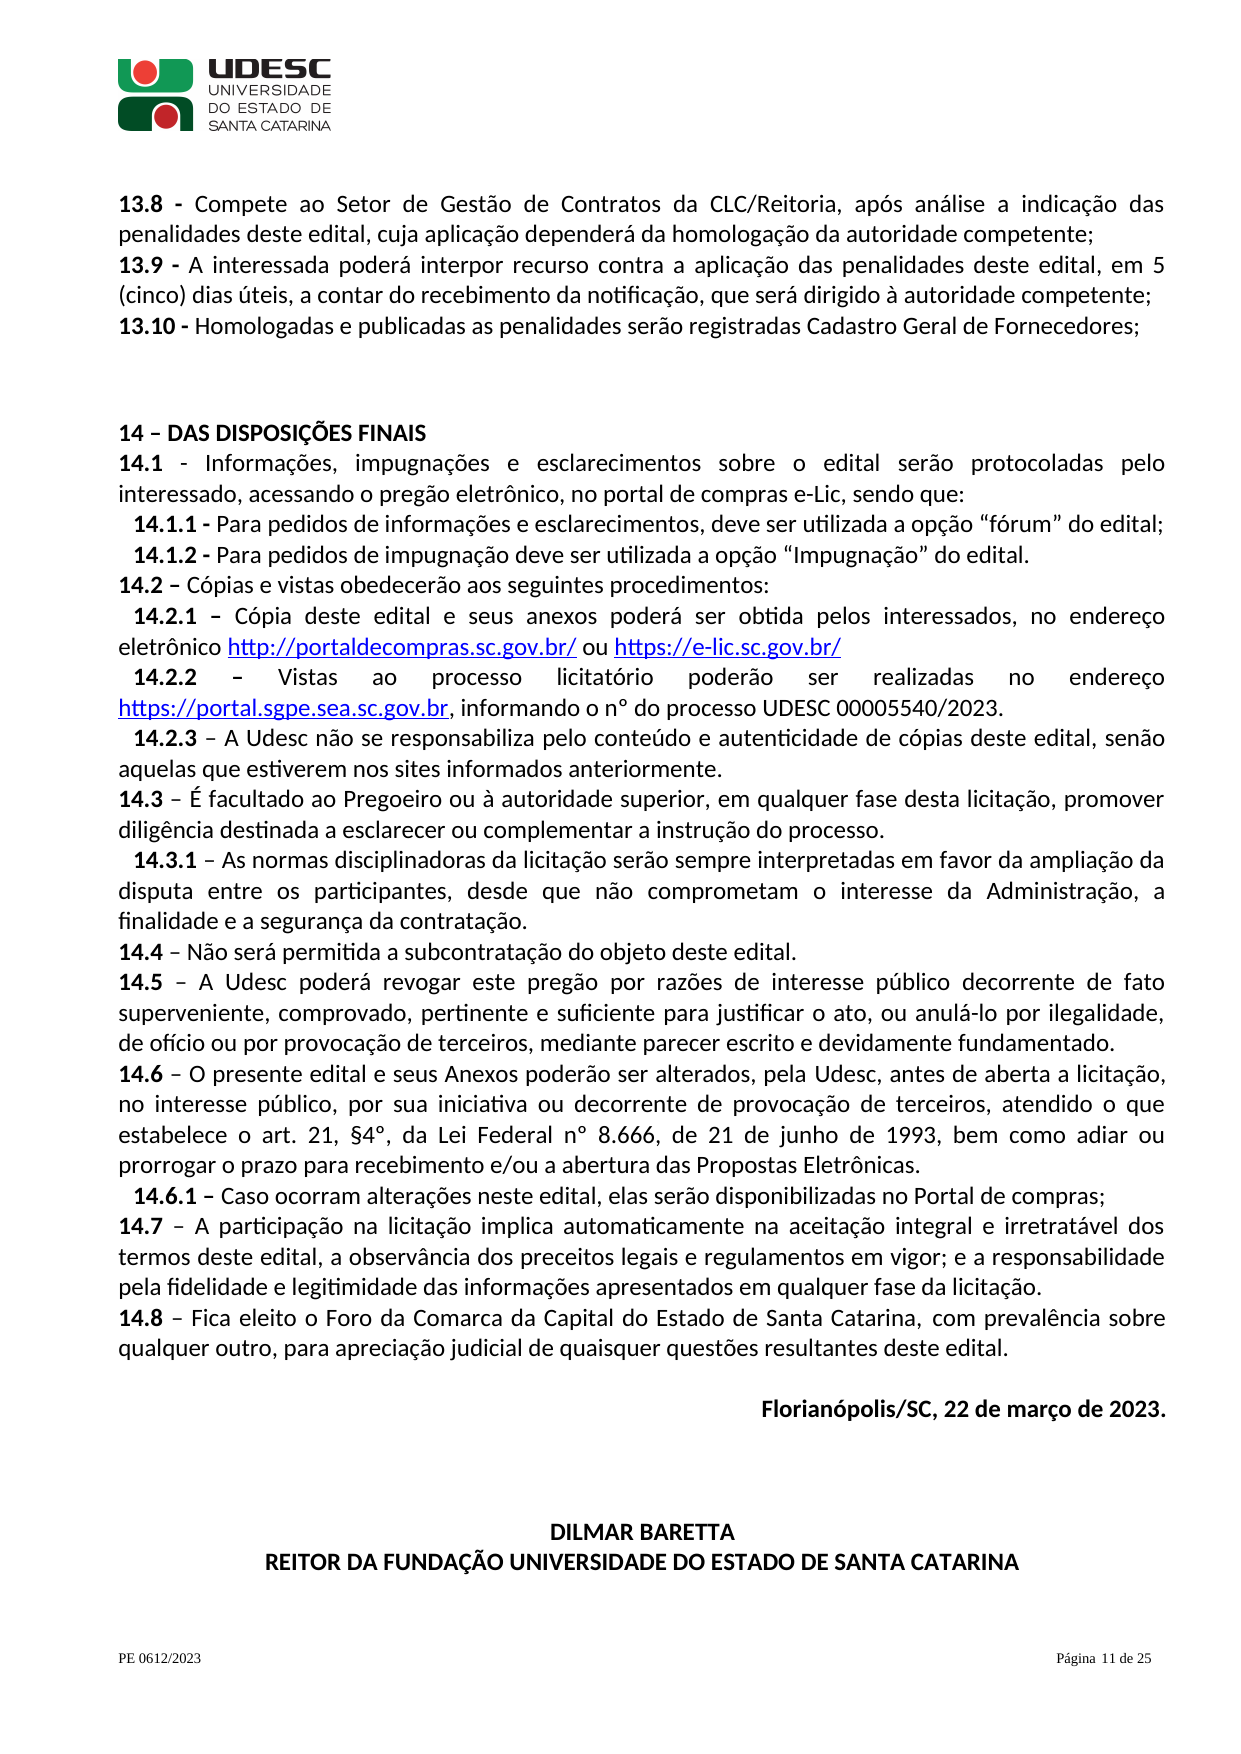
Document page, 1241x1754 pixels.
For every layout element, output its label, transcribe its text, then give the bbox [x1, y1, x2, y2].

text 14.4 – Não será permitida a subcontratação do objeto deste edital. [118, 936, 1166, 966]
text 14.2.2 – Vistas ao processo licitatório poderão ser realizadas no endereço https://portal.sgpe.sea.sc.gov.br, informando o nº do processo UDESC 00005540/2023. [118, 661, 1166, 722]
text 14.6 – O presente edital e seus Anexos poderão ser alterados, pela Udesc, antes de aberta a licitação, no interesse público, por sua iniciativa ou decorrente de provocação de terceiros, atendido o que estabelece o art. 21, §4º, da Lei Federal nº 8.666, de 21 de junho de 1993, bem como adiar ou prorrogar o prazo para recebimento e/ou a abertura das Propostas Eletrônicas. [118, 1058, 1166, 1180]
text 14.1 - Informações, impugnações e esclarecimentos sobre o edital serão protocoladas pelo interessado, acessando o pregão eletrônico, no portal de compras e-Lic, sendo que: [118, 447, 1166, 508]
text 14.2.3 – A Udesc não se responsabiliza pelo conteúdo e autenticidade de cópias deste edital, senão aquelas que estiverem nos sites informados anteriormente. [118, 722, 1166, 783]
text 14 – DAS DISPOSIÇÕES FINAIS [118, 417, 1166, 447]
text , . [118, 1394, 1166, 1424]
text REITOR DA FUNDAÇÃO UNIVERSIDADE DO ESTADO DE SANTA CATARINA [118, 1546, 1166, 1577]
text 14.1.1 - Para pedidos de informações e esclarecimentos, deve ser utilizada a opção “fórum” do edital; [118, 508, 1166, 539]
text 14.6.1 – Caso ocorram alterações neste edital, elas serão disponibilizadas no Portal de compras; [118, 1180, 1166, 1211]
text 14.3 – É facultado ao Pregoeiro ou à autoridade superior, em qualquer fase desta licitação, promover diligência destinada a esclarecer ou complementar a instrução do processo. [118, 783, 1166, 844]
picture [118, 59, 331, 131]
text 14.5 – A Udesc poderá revogar este pregão por razões de interesse público decorrente de fato superveniente, comprovado, pertinente e suficiente para justificar o ato, ou anulá-lo por ilegalidade, de ofício ou por provocação de terceiros, mediante parecer escrito e devidamente fundamentado. [118, 966, 1166, 1058]
subtitle DILMAR BARETTA [118, 1516, 1166, 1546]
text 13.8 - Compete ao Setor de Gestão de Contratos da CLC/Reitoria, após análise a indicação das penalidades deste edital, cuja aplicação dependerá da homologação da autoridade competente; [118, 188, 1166, 249]
text 14.1.2 - Para pedidos de impugnação deve ser utilizada a opção “Impugnação” do edital. [118, 539, 1166, 569]
text 14.2 – Cópias e vistas obedecerão aos seguintes procedimentos: [118, 569, 1166, 600]
text 14.2.1 – Cópia deste edital e seus anexos poderá ser obtida pelos interessados, no endereço eletrônico http://portaldecompras.sc.gov.br/ ou https://e-lic.sc.gov.br/ [118, 600, 1166, 661]
text 13.9 - A interessada poderá interpor recurso contra a aplicação das penalidades deste edital, em 5 (cinco) dias úteis, a contar do recebimento da notificação, que será dirigido à autoridade competente; [118, 249, 1166, 310]
text 14.7 – A participação na licitação implica automaticamente na aceitação integral e irretratável dos termos deste edital, a observância dos preceitos legais e regulamentos em vigor; e a responsabilidade pela fidelidade e legitimidade das informações apresentados em qualquer fase da licitação. [118, 1211, 1166, 1302]
text 13.10 - Homologadas e publicadas as penalidades serão registradas Cadastro Geral de Fornecedores; [118, 310, 1166, 341]
text 14.8 – Fica eleito o Foro da Comarca da Capital do Estado de Santa Catarina, com prevalência sobre qualquer outro, para apreciação judicial de quaisquer questões resultantes deste edital. [118, 1302, 1166, 1363]
text 14.3.1 – As normas disciplinadoras da licitação serão sempre interpretadas em favor da ampliação da disputa entre os participantes, desde que não comprometam o interesse da Administração, a finalidade e a segurança da contratação. [118, 844, 1166, 936]
